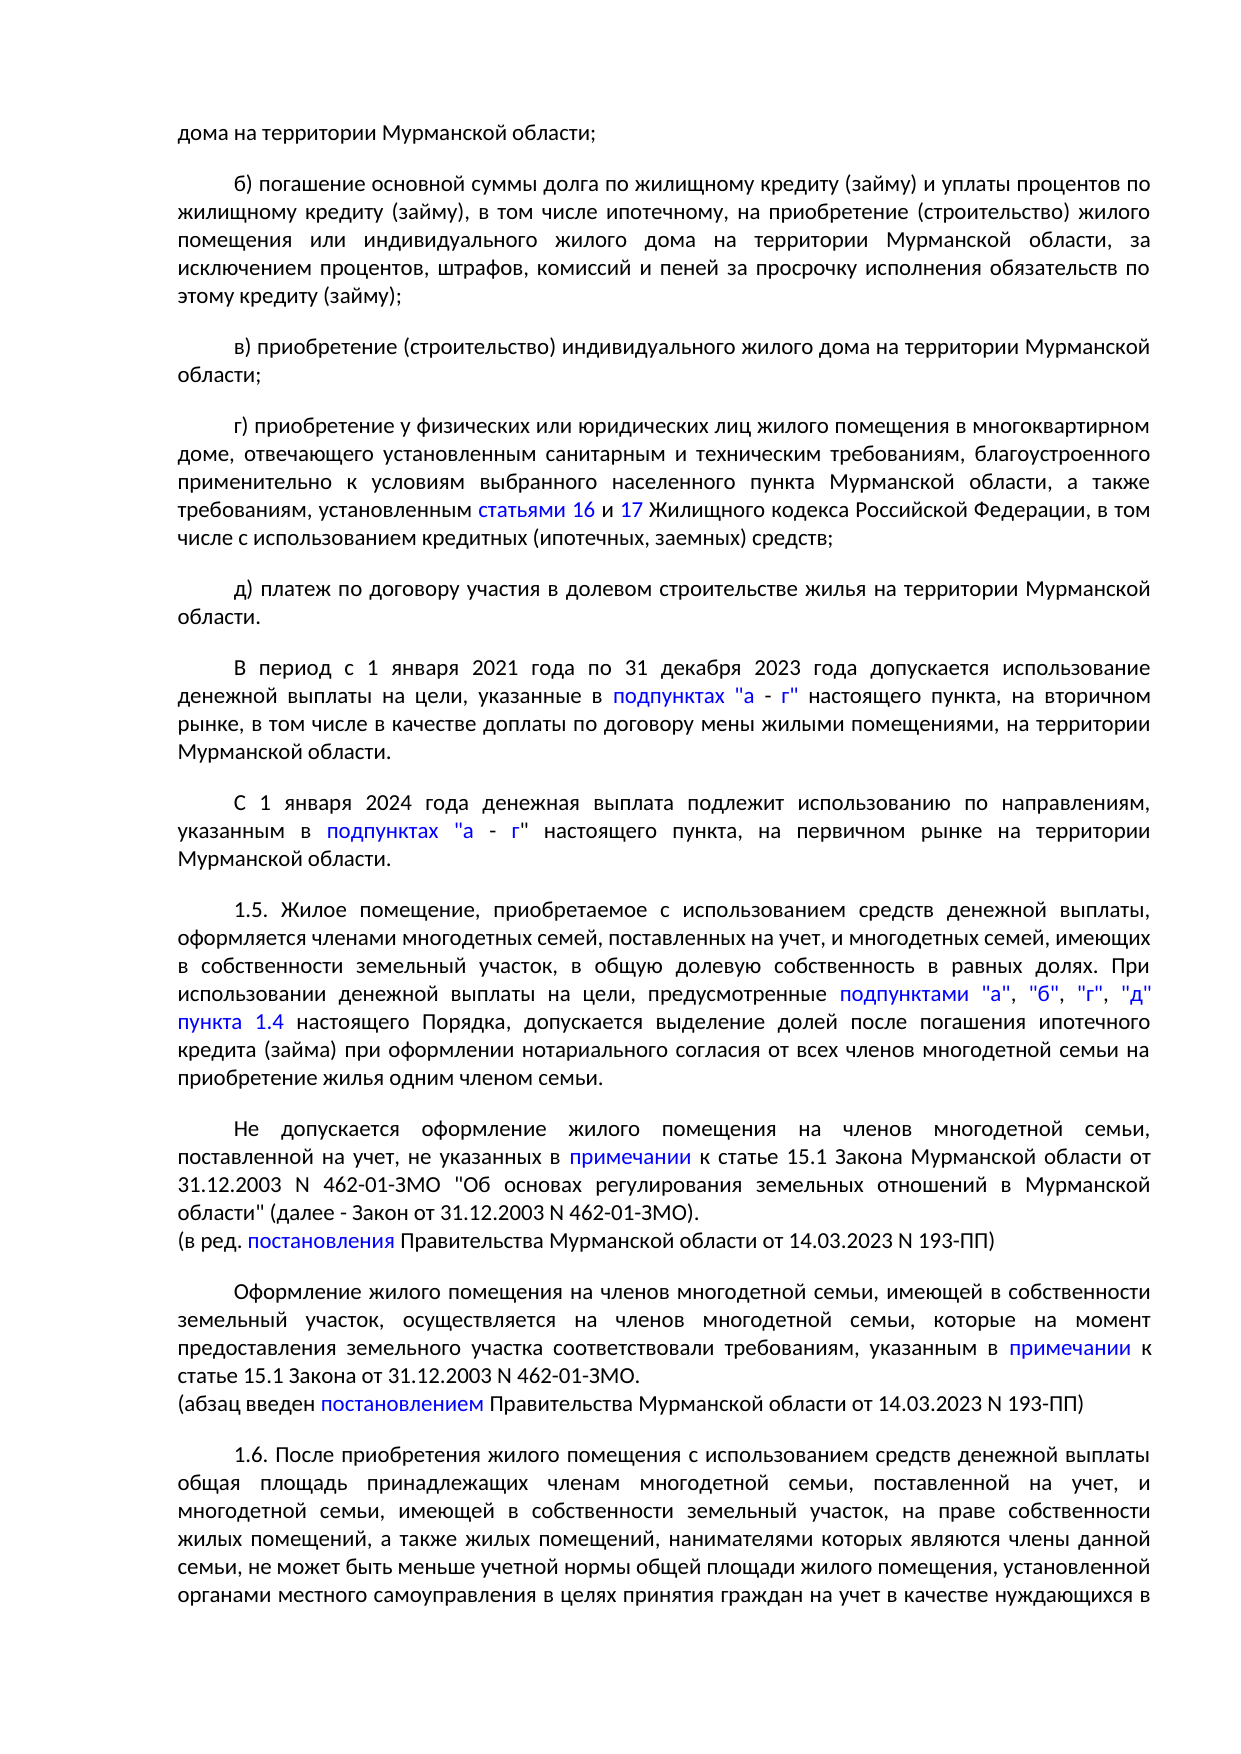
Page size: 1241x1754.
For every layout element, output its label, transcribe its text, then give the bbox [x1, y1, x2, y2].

text в) приобретение (строительство) индивидуального жилого дома на территории Мурманской области; [177, 332, 1152, 388]
text Не допускается оформление жилого помещения на членов многодетной семьи, поставленной на учет, не указанных в примечании к статье 15.1 Закона Мурманской области от 31.12.2003 N 462-01-ЗМО "Об основах регулирования земельных отношений в Мурманской области" (далее - Закон от 31.12.2003 N 462-01-ЗМО). [177, 1114, 1152, 1226]
text (в ред. постановления Правительства Мурманской области от 14.03.2023 N 193-ПП) [177, 1226, 1152, 1254]
text б) погашение основной суммы долга по жилищному кредиту (займу) и уплаты процентов по жилищному кредиту (займу), в том числе ипотечному, на приобретение (строительство) жилого помещения или индивидуального жилого дома на территории Мурманской области, за исключением процентов, штрафов, комиссий и пеней за просрочку исполнения обязательств по этому кредиту (займу); [177, 169, 1152, 309]
text С 1 января 2024 года денежная выплата подлежит использованию по направлениям, указанным в подпунктах "а - г" настоящего пункта, на первичном рынке на территории Мурманской области. [177, 788, 1152, 872]
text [177, 1440, 1152, 1608]
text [177, 118, 1152, 146]
text В период с 1 января 2021 года по 31 декабря 2023 года допускается использование денежной выплаты на цели, указанные в подпунктах "а - г" настоящего пункта, на вторичном рынке, в том числе в качестве доплаты по договору мены жилыми помещениями, на территории Мурманской области. [177, 653, 1152, 765]
text г) приобретение у физических или юридических лиц жилого помещения в многоквартирном доме, отвечающего установленным санитарным и техническим требованиям, благоустроенного применительно к условиям выбранного населенного пункта Мурманской области, а также требованиям, установленным статьями 16 и 17 Жилищного кодекса Российской Федерации, в том числе с использованием кредитных (ипотечных, заемных) средств; [177, 411, 1152, 551]
text Оформление жилого помещения на членов многодетной семьи, имеющей в собственности земельный участок, осуществляется на членов многодетной семьи, которые на момент предоставления земельного участка соответствовали требованиям, указанным в примечании к статье 15.1 Закона от 31.12.2003 N 462-01-ЗМО. [177, 1277, 1152, 1389]
text 1.5. Жилое помещение, приобретаемое с использованием средств денежной выплаты, оформляется членами многодетных семей, поставленных на учет, и многодетных семей, имеющих в собственности земельный участок, в общую долевую собственность в равных долях. При использовании денежной выплаты на цели, предусмотренные подпунктами "а", "б", "г", "д" пункта 1.4 настоящего Порядка, допускается выделение долей после погашения ипотечного кредита (займа) при оформлении нотариального согласия от всех членов многодетной семьи на приобретение жилья одним членом семьи. [177, 895, 1152, 1091]
text д) платеж по договору участия в долевом строительстве жилья на территории Мурманской области. [177, 574, 1152, 630]
text (абзац введен постановлением Правительства Мурманской области от 14.03.2023 N 193-ПП) [177, 1389, 1152, 1417]
